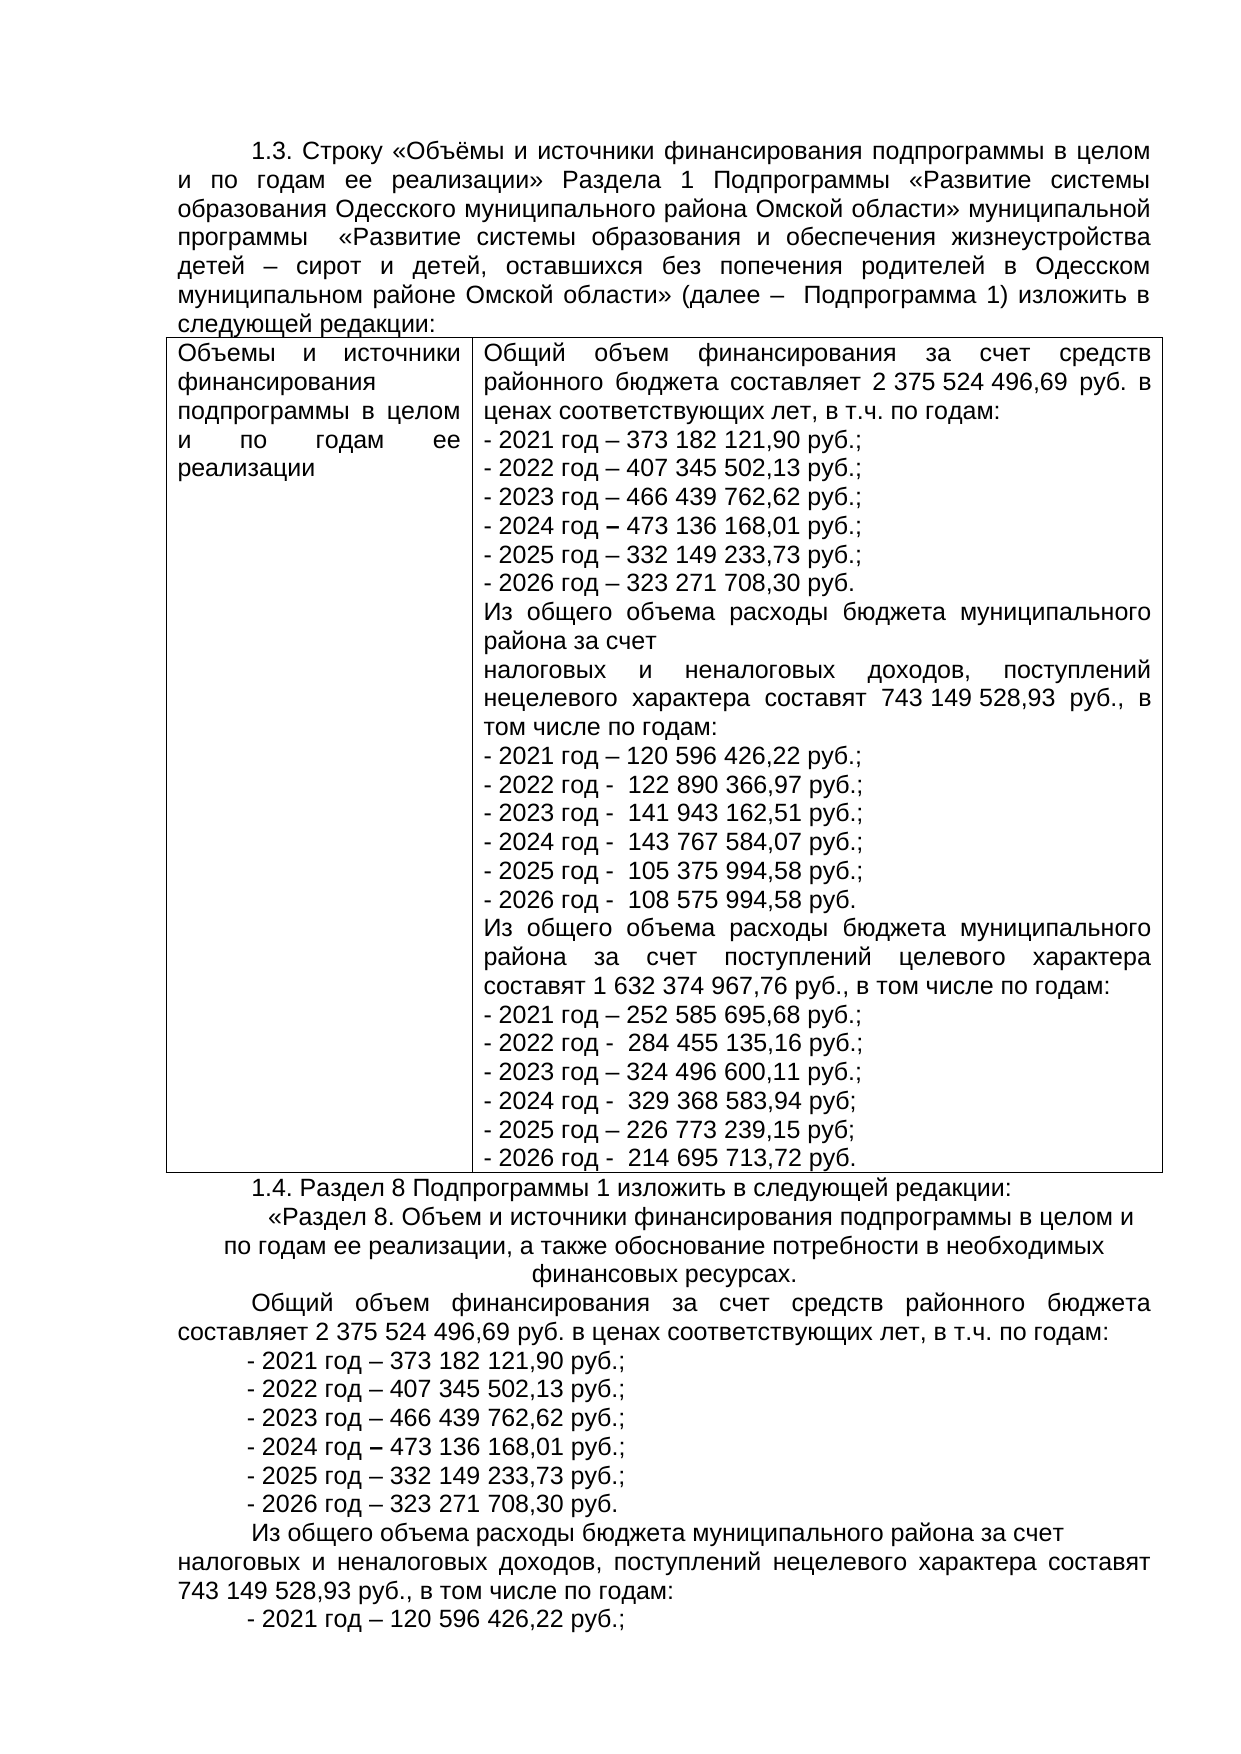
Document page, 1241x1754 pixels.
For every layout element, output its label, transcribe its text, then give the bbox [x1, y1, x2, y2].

text Общий объем финансирования за счет средств районного бюджета составляет 2 375 524 496,69 руб. в ценах соответствующих лет, в т.ч. по годам: [177, 1288, 1152, 1346]
text «Раздел 8. Объем и источники финансирования подпрограммы в целом и по годам ее реализации, а также обоснование потребности в необходимых финансовых ресурсах. [177, 1202, 1152, 1288]
text - 2021 год – 373 182 121,90 руб.; [177, 1346, 1152, 1374]
text 1.3. Строку «Объёмы и источники финансирования подпрограммы в целом и по годам ее реализации» Раздела 1 Подпрограммы «Развитие системы образования Одесского муниципального района Омской области» муниципальной программы «Развитие системы образования и обеспечения жизнеустройства детей – сирот и детей, оставшихся без попечения родителей в Одесском муниципальном районе Омской области» (далее – Подпрограмма 1) изложить в следующей редакции: [177, 136, 1152, 337]
text - 2023 год – 466 439 762,62 руб.; [177, 1403, 1152, 1432]
text - 2025 год – 332 149 233,73 руб.; [177, 1461, 1152, 1489]
text Из общего объема расходы бюджета муниципального района за счет [177, 1518, 1152, 1547]
text 1.4. Раздел 8 Подпрограммы 1 изложить в следующей редакции: [177, 1173, 1152, 1202]
text - 2024 год – 473 136 168,01 руб.; [177, 1432, 1152, 1461]
text - 2021 год – 120 596 426,22 руб.; [177, 1604, 1152, 1633]
text - 2026 год – 323 271 708,30 руб. [177, 1489, 1152, 1518]
table_header Общий объем финансирования за счет средств районного бюджета составляет 2 375 524 496,69 руб. в ценах соответствующих лет, в т.ч. по годам: - 2021 год – 373 182 121,90 руб.; - 2022 год – 407 345 502,13 руб.; - 2023 год – 466 439 762,62 руб.; - 2024 год – 473 136 168,01 руб.; - 2025 год – 332 149 233,73 руб.; - 2026 год – 323 271 708,30 руб. Из общего объема расходы бюджета муниципального района за счет налоговых и неналоговых доходов, поступлений нецелевого характера составят 743 149 528,93 руб., в том числе по годам: - 2021 год – 120 596 426,22 руб.; - 2022 год - 122 890 366,97 руб.; - 2023 год - 141 943 162,51 руб.; - 2024 год - 143 767 584,07 руб.; - 2025 год - 105 375 994,58 руб.; - 2026 год - 108 575 994,58 руб. Из общего объема расходы бюджета муниципального района за счет поступлений целевого характера составят 1 632 374 967,76 руб., в том числе по годам: - 2021 год – 252 585 695,68 руб.; - 2022 год - 284 455 135,16 руб.; - 2023 год – 324 496 600,11 руб.; - 2024 год - 329 368 583,94 руб; - 2025 год – 226 773 239,15 руб; - 2026 год - 214 695 713,72 руб. [473, 338, 1162, 1172]
text - 2022 год – 407 345 502,13 руб.; [177, 1374, 1152, 1403]
table_header Объемы и источники финансирования подпрограммы в целом и по годам ее реализации [167, 338, 472, 1172]
text налоговых и неналоговых доходов, поступлений нецелевого характера составят 743 149 528,93 руб., в том числе по годам: [177, 1547, 1152, 1604]
